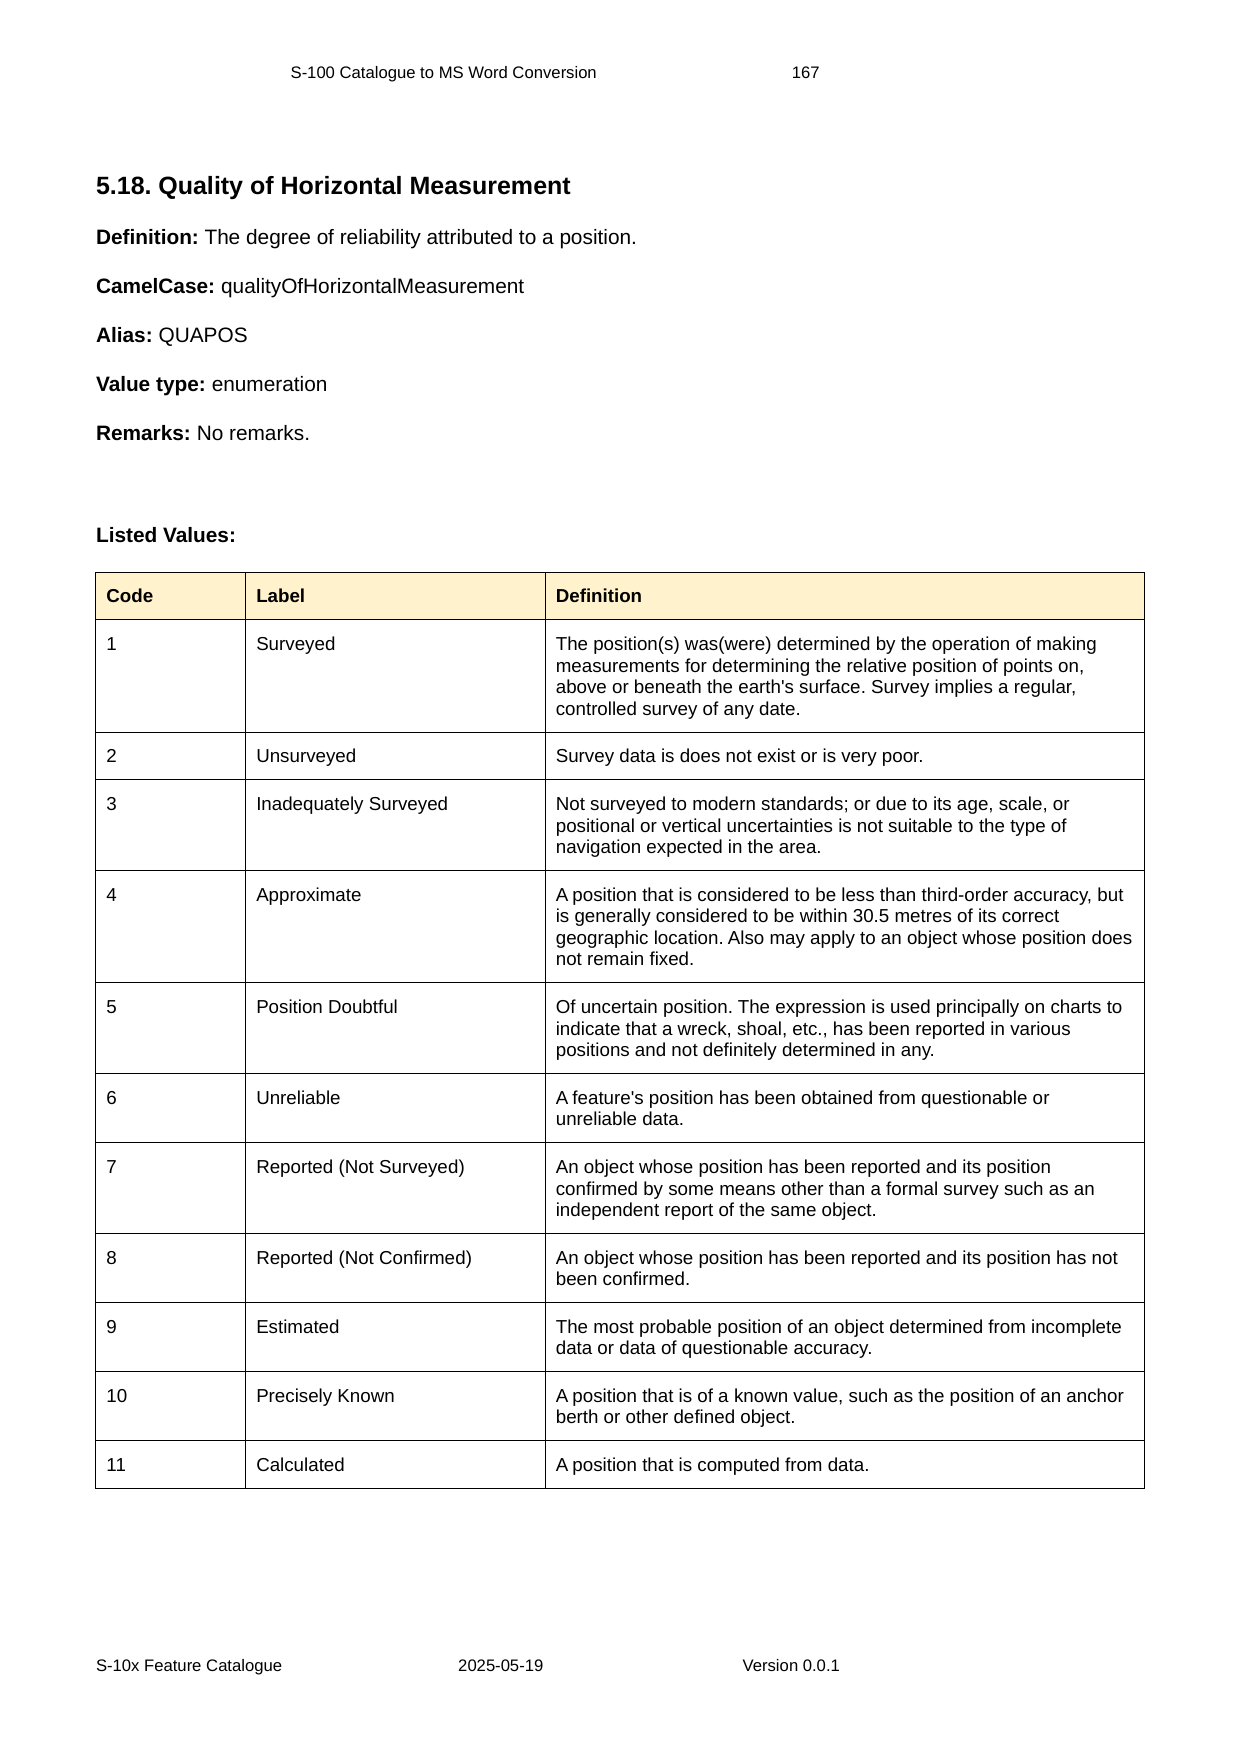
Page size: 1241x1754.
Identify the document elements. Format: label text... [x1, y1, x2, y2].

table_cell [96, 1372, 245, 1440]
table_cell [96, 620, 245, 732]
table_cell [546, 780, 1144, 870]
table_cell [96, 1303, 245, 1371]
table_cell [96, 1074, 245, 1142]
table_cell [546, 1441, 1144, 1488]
text CamelCase: qualityOfHorizontalMeasurement [96, 273, 1144, 297]
text 5.18. Quality of Horizontal Measurement [96, 171, 1144, 199]
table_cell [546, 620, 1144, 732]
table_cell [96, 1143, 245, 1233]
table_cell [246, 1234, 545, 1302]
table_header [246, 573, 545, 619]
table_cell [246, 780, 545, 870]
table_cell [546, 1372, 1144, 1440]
text Remarks: No remarks. [96, 420, 1144, 444]
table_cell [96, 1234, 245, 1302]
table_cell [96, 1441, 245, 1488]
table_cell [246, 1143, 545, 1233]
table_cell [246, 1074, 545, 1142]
text Definition: The degree of reliability attributed to a position. [96, 224, 1144, 248]
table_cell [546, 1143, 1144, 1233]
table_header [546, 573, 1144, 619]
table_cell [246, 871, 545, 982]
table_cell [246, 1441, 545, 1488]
text Alias: QUAPOS [96, 322, 1144, 346]
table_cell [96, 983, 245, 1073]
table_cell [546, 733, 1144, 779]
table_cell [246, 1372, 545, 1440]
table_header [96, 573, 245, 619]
text Listed Values: [96, 523, 1144, 547]
text Value type: enumeration [96, 371, 1144, 395]
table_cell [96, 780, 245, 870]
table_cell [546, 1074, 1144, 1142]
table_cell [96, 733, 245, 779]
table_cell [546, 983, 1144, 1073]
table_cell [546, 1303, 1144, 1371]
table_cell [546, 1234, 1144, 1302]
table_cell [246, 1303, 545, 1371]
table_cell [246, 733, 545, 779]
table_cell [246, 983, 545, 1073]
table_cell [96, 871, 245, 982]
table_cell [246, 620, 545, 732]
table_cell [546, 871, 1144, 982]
